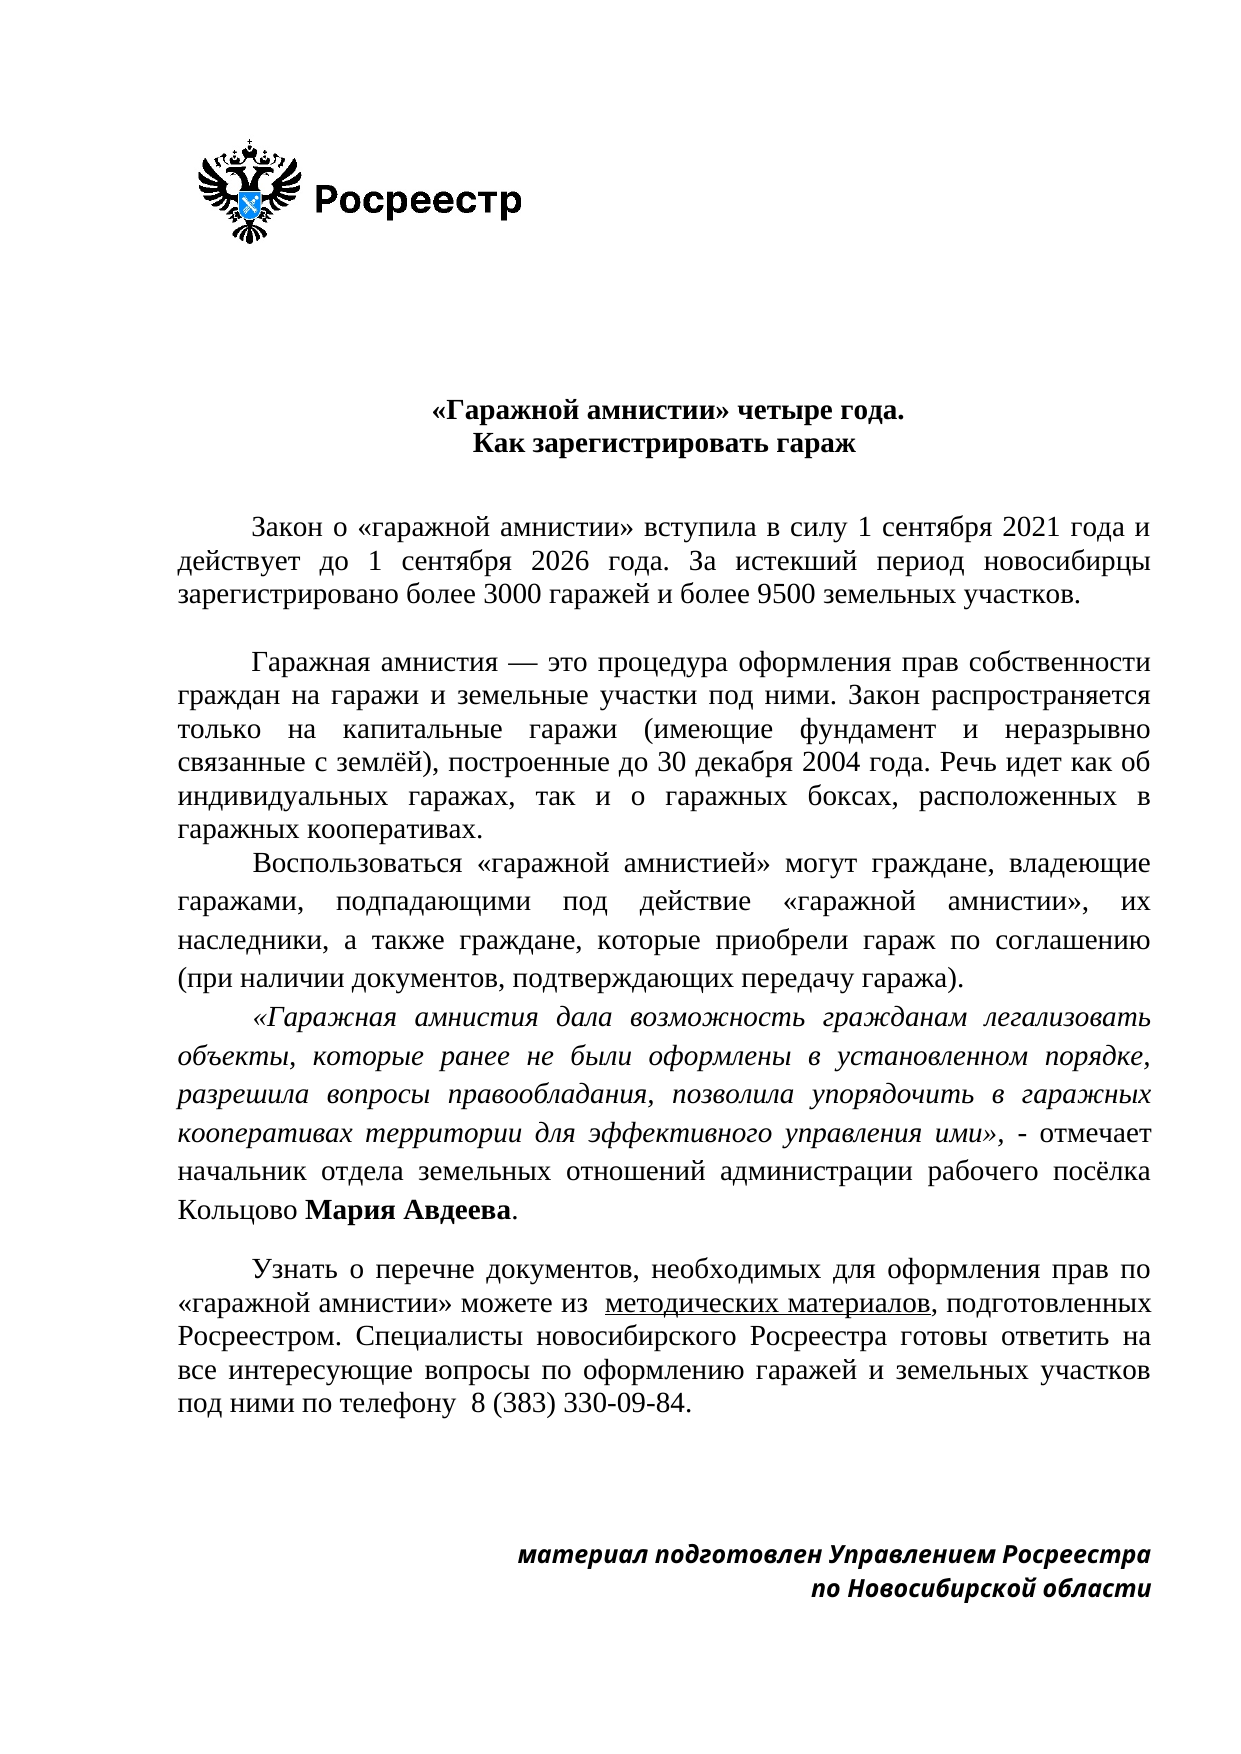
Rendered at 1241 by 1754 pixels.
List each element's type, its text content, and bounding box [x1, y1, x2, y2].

text Закон о «гаражной амнистии» вступила в силу 1 сентября 2021 года и действует до 1 сентября 2026 года. За истекший период новосибирцы зарегистрировано более 3000 гаражей и более 9500 земельных участков. [177, 509, 1152, 610]
text Как зарегистрировать гараж [177, 426, 1152, 459]
text Узнать о перечне документов, необходимых для оформления прав по «гаражной амнистии» можете из методических материалов, подготовленных Росреестром. Специалисты новосибирского Росреестра готовы ответить на все интересующие вопросы по оформлению гаражей и земельных участков под ними по телефону 8 (383) 330-09-84. [177, 1251, 1152, 1419]
text Гаражная амнистия — это процедура оформления прав собственности граждан на гаражи и земельные участки под ними. Закон распространяется только на капитальные гаражи (имеющие фундамент и неразрывно связанные с землёй), построенные до 30 декабря 2004 года. Речь идет как об индивидуальных гаражах, так и о гаражных боксах, расположенных в гаражных кооперативах. [177, 644, 1152, 845]
list Воспользоваться «гаражной амнистией» могут граждане, владеющие гаражами, подпадающими под действие «гаражной амнистии», их наследники, а также граждане, которые приобрели гараж по соглашению (при наличии документов, подтверждающих передачу гаража). [177, 845, 1152, 994]
list «Гаражная амнистия дала возможность гражданам легализовать объекты, которые ранее не были оформлены в установленном порядке, разрешила вопросы правообладания, позволила упорядочить в гаражных кооперативах территории для эффективного управления ими», - отмечает начальник отдела земельных отношений администрации рабочего посёлка Кольцово Мария Авдеева. [177, 999, 1152, 1225]
text «Гаражной амнистии» четыре года. [177, 392, 1152, 426]
text материал подготовлен Управлением Росреестра [177, 1536, 1152, 1570]
picture [177, 118, 542, 265]
text по Новосибирской области [177, 1570, 1152, 1604]
